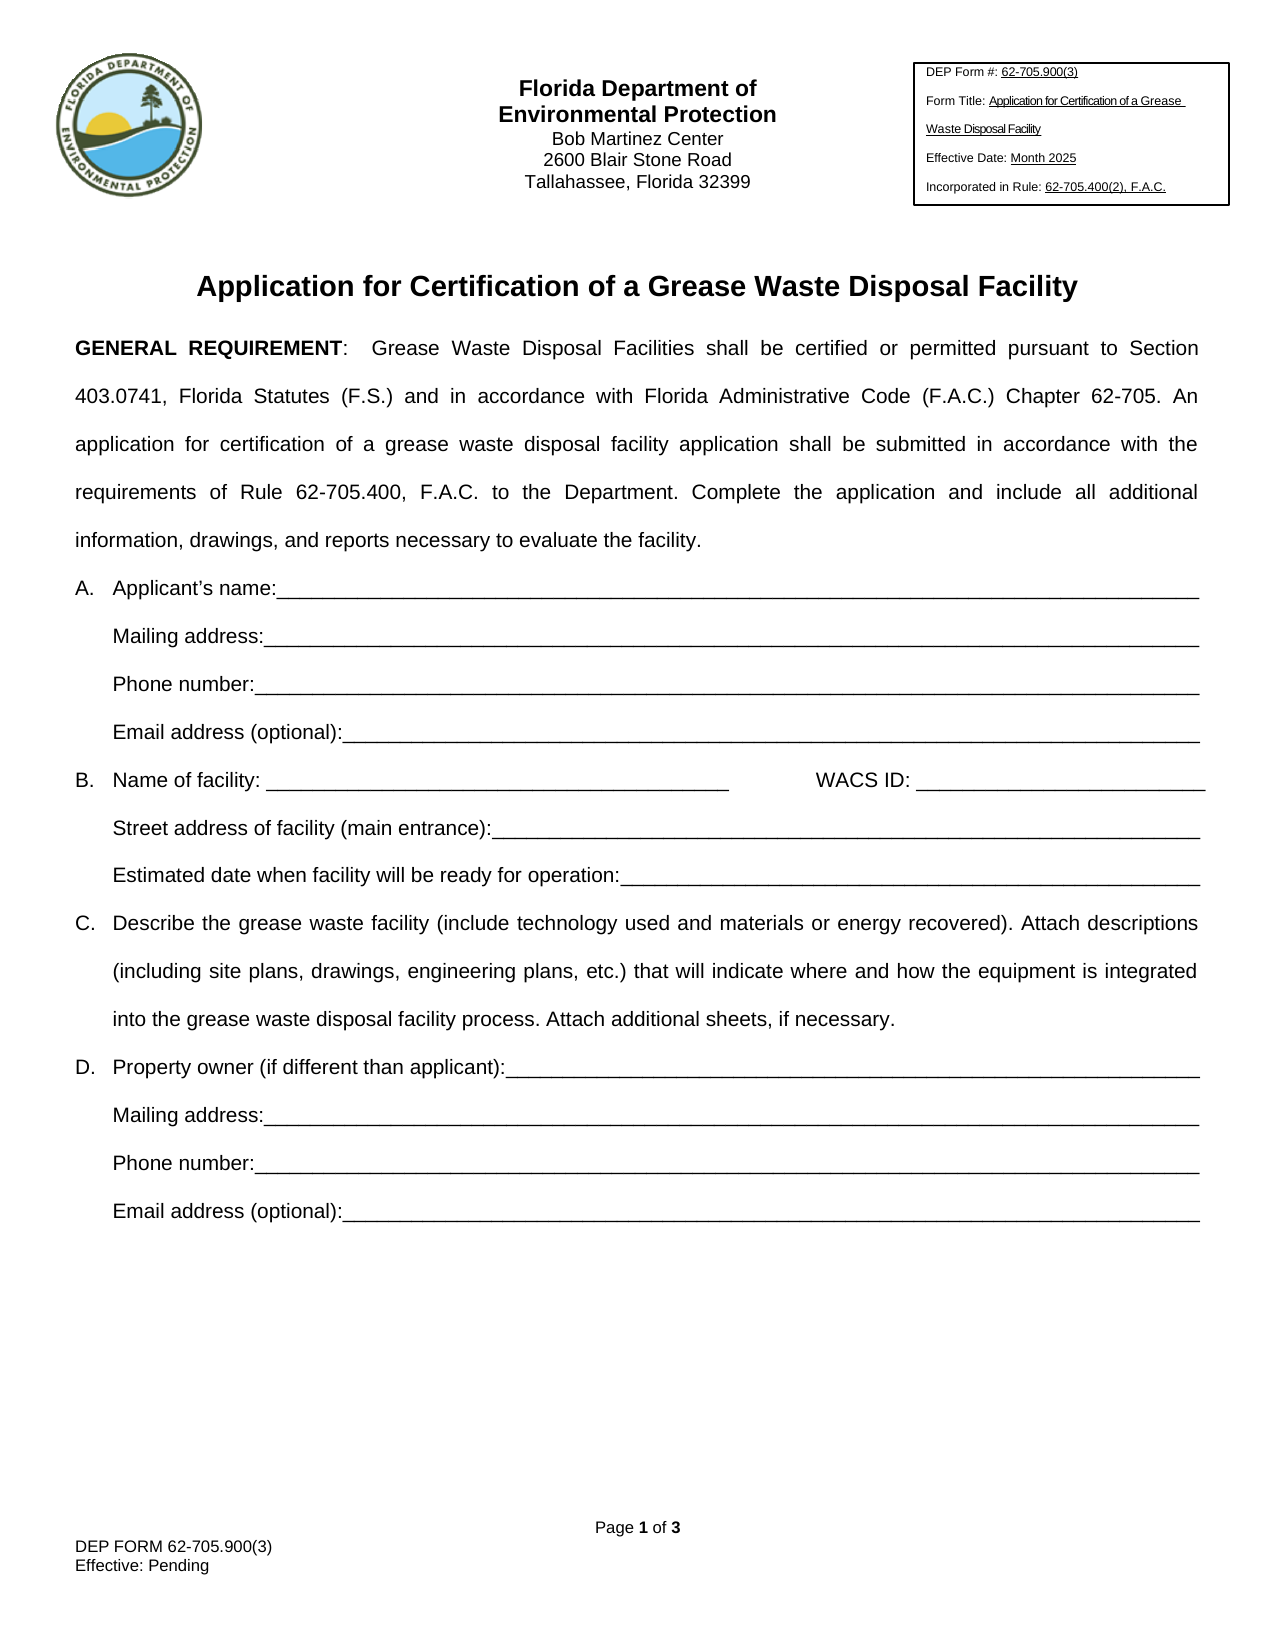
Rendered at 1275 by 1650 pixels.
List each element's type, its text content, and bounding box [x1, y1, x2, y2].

list Street address of facility (main entrance): [112, 815, 1200, 839]
list Name of facility: ________________________________________ WACS ID: _________________________ [75, 767, 638, 791]
list Email address (optional): [112, 719, 1200, 743]
picture [55, 52, 203, 199]
text Application for Certification of a Grease Waste Disposal Facility [150, 269, 1125, 303]
list Email address (optional): [112, 1199, 1200, 1223]
list Property owner (if different than applicant): [75, 1055, 1200, 1079]
list Applicant’s name: [75, 576, 1200, 600]
list Phone number: [112, 672, 1200, 696]
list Estimated date when facility will be ready for operation: [112, 863, 1200, 887]
list Describe the grease waste facility (include technology used and materials or energy recovered). Attach descriptions (including site plans, drawings, engineering plans, etc.) that will indicate where and how the equipment is integrated into the grease waste disposal facility process. Attach additional sheets, if necessary. [75, 911, 1200, 1031]
list Mailing address: [112, 1103, 1200, 1127]
text GENERAL REQUIREMENT: Grease Waste Disposal Facilities shall be certified or permitted pursuant to Section 403.0741, Florida Statutes (F.S.) and in accordance with Florida Administrative Code (F.A.C.) Chapter 62-705. An application for certification of a grease waste disposal facility application shall be submitted in accordance with the requirements of Rule 62-705.400, F.A.C. to the Department. Complete the application and include all additional information, drawings, and reports necessary to evaluate the facility. [75, 336, 1200, 552]
list Name of facility: ________________________________________ WACS ID: _________________________ [741, 767, 1275, 791]
list Mailing address: [112, 624, 1200, 648]
list Phone number: [112, 1151, 1200, 1175]
